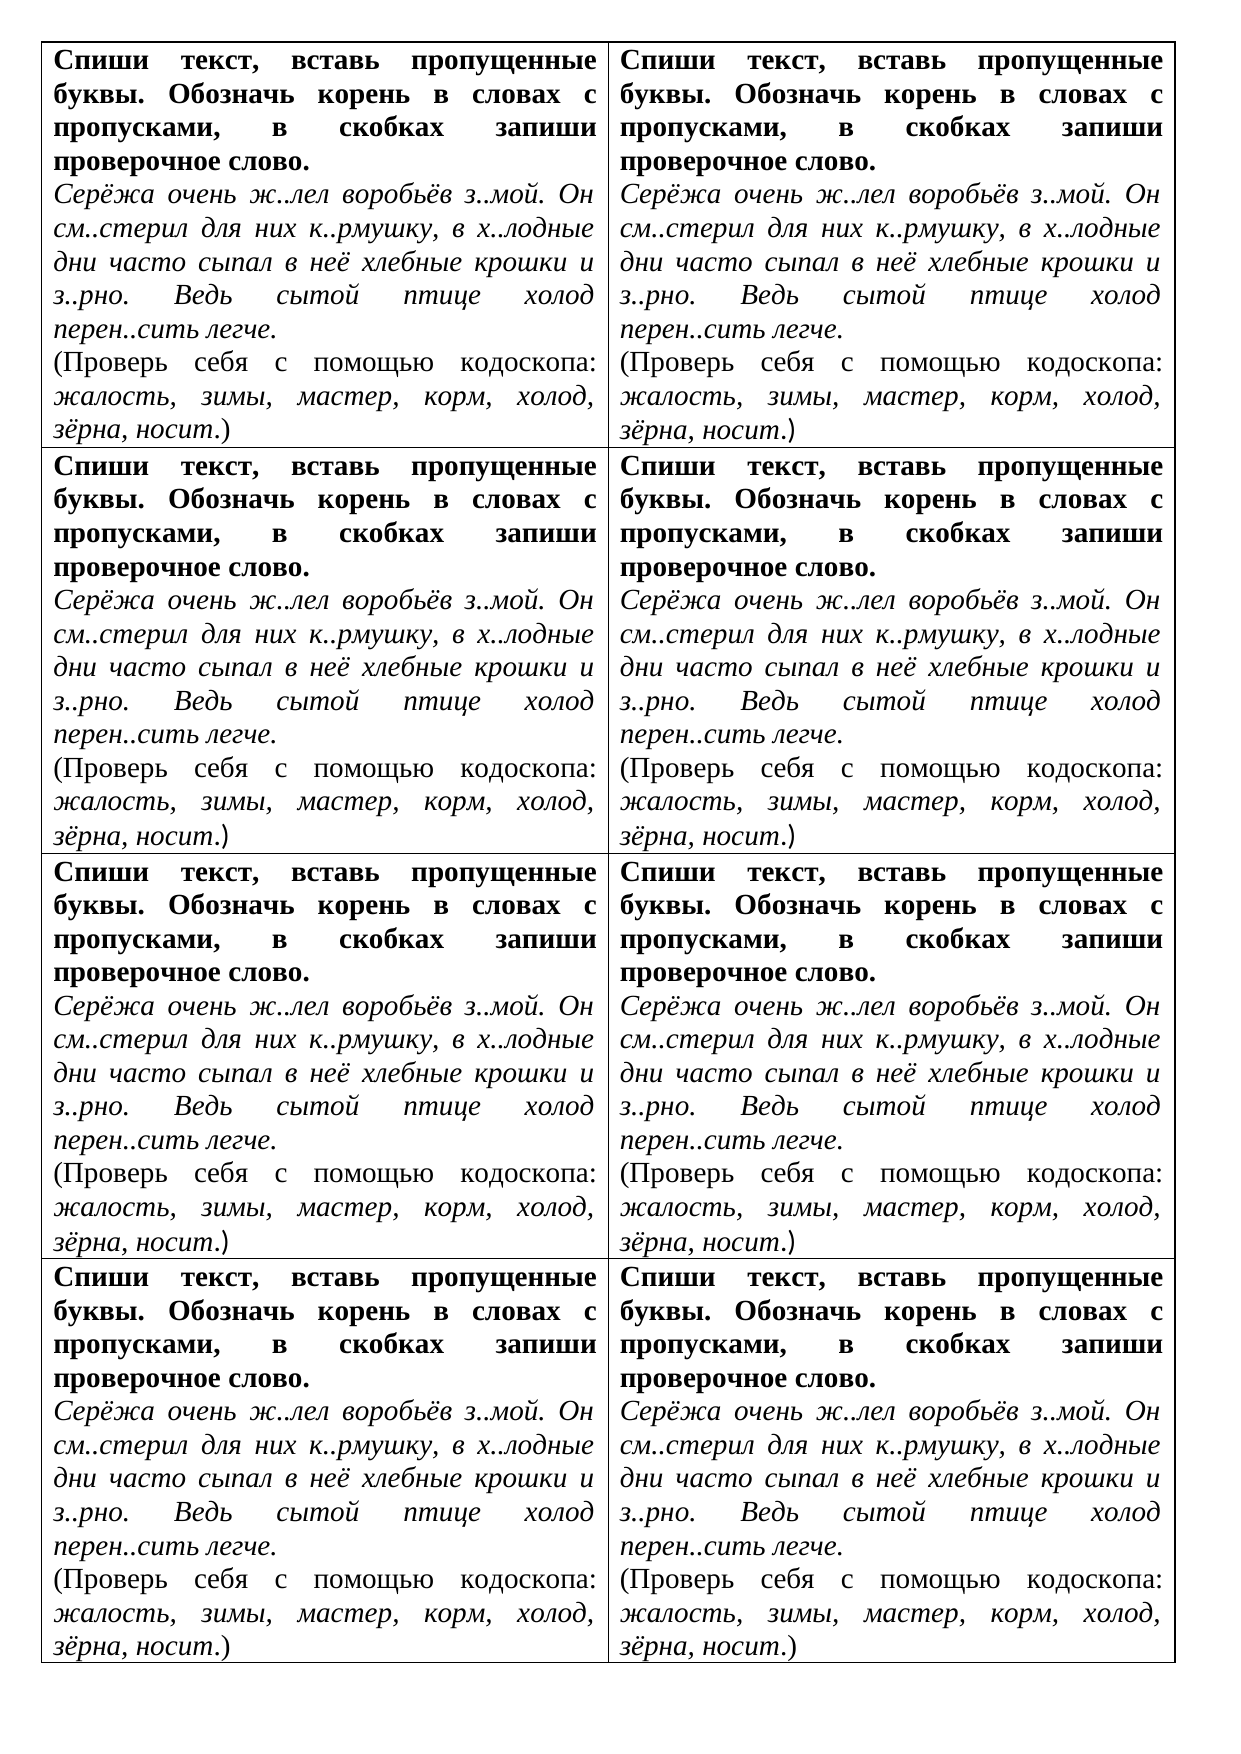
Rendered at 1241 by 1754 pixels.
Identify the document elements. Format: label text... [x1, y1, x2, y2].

table_cell Спиши текст, вставь пропущенные буквы. Обозначь корень в словах с пропусками, в скобках запиши проверочное слово. Серёжа очень ж..лел воробьёв з..мой. Он см..стерил для них к..рмушку, в х..лодные дни часто сыпал в неё хлебные крошки и з..рно. Ведь сытой птице холод перен..сить легче. (Проверь себя с помощью кодоскопа: жалость, зимы, мастер, корм, холод, зёрна, носит.) [609, 854, 1174, 1258]
table_header Спиши текст, вставь пропущенные буквы. Обозначь корень в словах с пропусками, в скобках запиши проверочное слово. Серёжа очень ж..лел воробьёв з..мой. Он см..стерил для них к..рмушку, в х..лодные дни часто сыпал в неё хлебные крошки и з..рно. Ведь сытой птице холод перен..сить легче. (Проверь себя с помощью кодоскопа: жалость, зимы, мастер, корм, холод, зёрна, носит.) [42, 43, 608, 447]
table_cell Спиши текст, вставь пропущенные буквы. Обозначь корень в словах с пропусками, в скобках запиши проверочное слово. Серёжа очень ж..лел воробьёв з..мой. Он см..стерил для них к..рмушку, в х..лодные дни часто сыпал в неё хлебные крошки и з..рно. Ведь сытой птице холод перен..сить легче. (Проверь себя с помощью кодоскопа: жалость, зимы, мастер, корм, холод, зёрна, носит.) [42, 1259, 608, 1662]
table_cell Спиши текст, вставь пропущенные буквы. Обозначь корень в словах с пропусками, в скобках запиши проверочное слово. Серёжа очень ж..лел воробьёв з..мой. Он см..стерил для них к..рмушку, в х..лодные дни часто сыпал в неё хлебные крошки и з..рно. Ведь сытой птице холод перен..сить легче. (Проверь себя с помощью кодоскопа: жалость, зимы, мастер, корм, холод, зёрна, носит.) [609, 448, 1174, 853]
table_header Спиши текст, вставь пропущенные буквы. Обозначь корень в словах с пропусками, в скобках запиши проверочное слово. Серёжа очень ж..лел воробьёв з..мой. Он см..стерил для них к..рмушку, в х..лодные дни часто сыпал в неё хлебные крошки и з..рно. Ведь сытой птице холод перен..сить легче. (Проверь себя с помощью кодоскопа: жалость, зимы, мастер, корм, холод, зёрна, носит.) [609, 43, 1174, 447]
table_cell Спиши текст, вставь пропущенные буквы. Обозначь корень в словах с пропусками, в скобках запиши проверочное слово. Серёжа очень ж..лел воробьёв з..мой. Он см..стерил для них к..рмушку, в х..лодные дни часто сыпал в неё хлебные крошки и з..рно. Ведь сытой птице холод перен..сить легче. (Проверь себя с помощью кодоскопа: жалость, зимы, мастер, корм, холод, зёрна, носит.) [42, 854, 608, 1258]
table_cell Спиши текст, вставь пропущенные буквы. Обозначь корень в словах с пропусками, в скобках запиши проверочное слово. Серёжа очень ж..лел воробьёв з..мой. Он см..стерил для них к..рмушку, в х..лодные дни часто сыпал в неё хлебные крошки и з..рно. Ведь сытой птице холод перен..сить легче. (Проверь себя с помощью кодоскопа: жалость, зимы, мастер, корм, холод, зёрна, носит.) [609, 1259, 1174, 1662]
table_cell Спиши текст, вставь пропущенные буквы. Обозначь корень в словах с пропусками, в скобках запиши проверочное слово. Серёжа очень ж..лел воробьёв з..мой. Он см..стерил для них к..рмушку, в х..лодные дни часто сыпал в неё хлебные крошки и з..рно. Ведь сытой птице холод перен..сить легче. (Проверь себя с помощью кодоскопа: жалость, зимы, мастер, корм, холод, зёрна, носит.) [42, 448, 608, 853]
